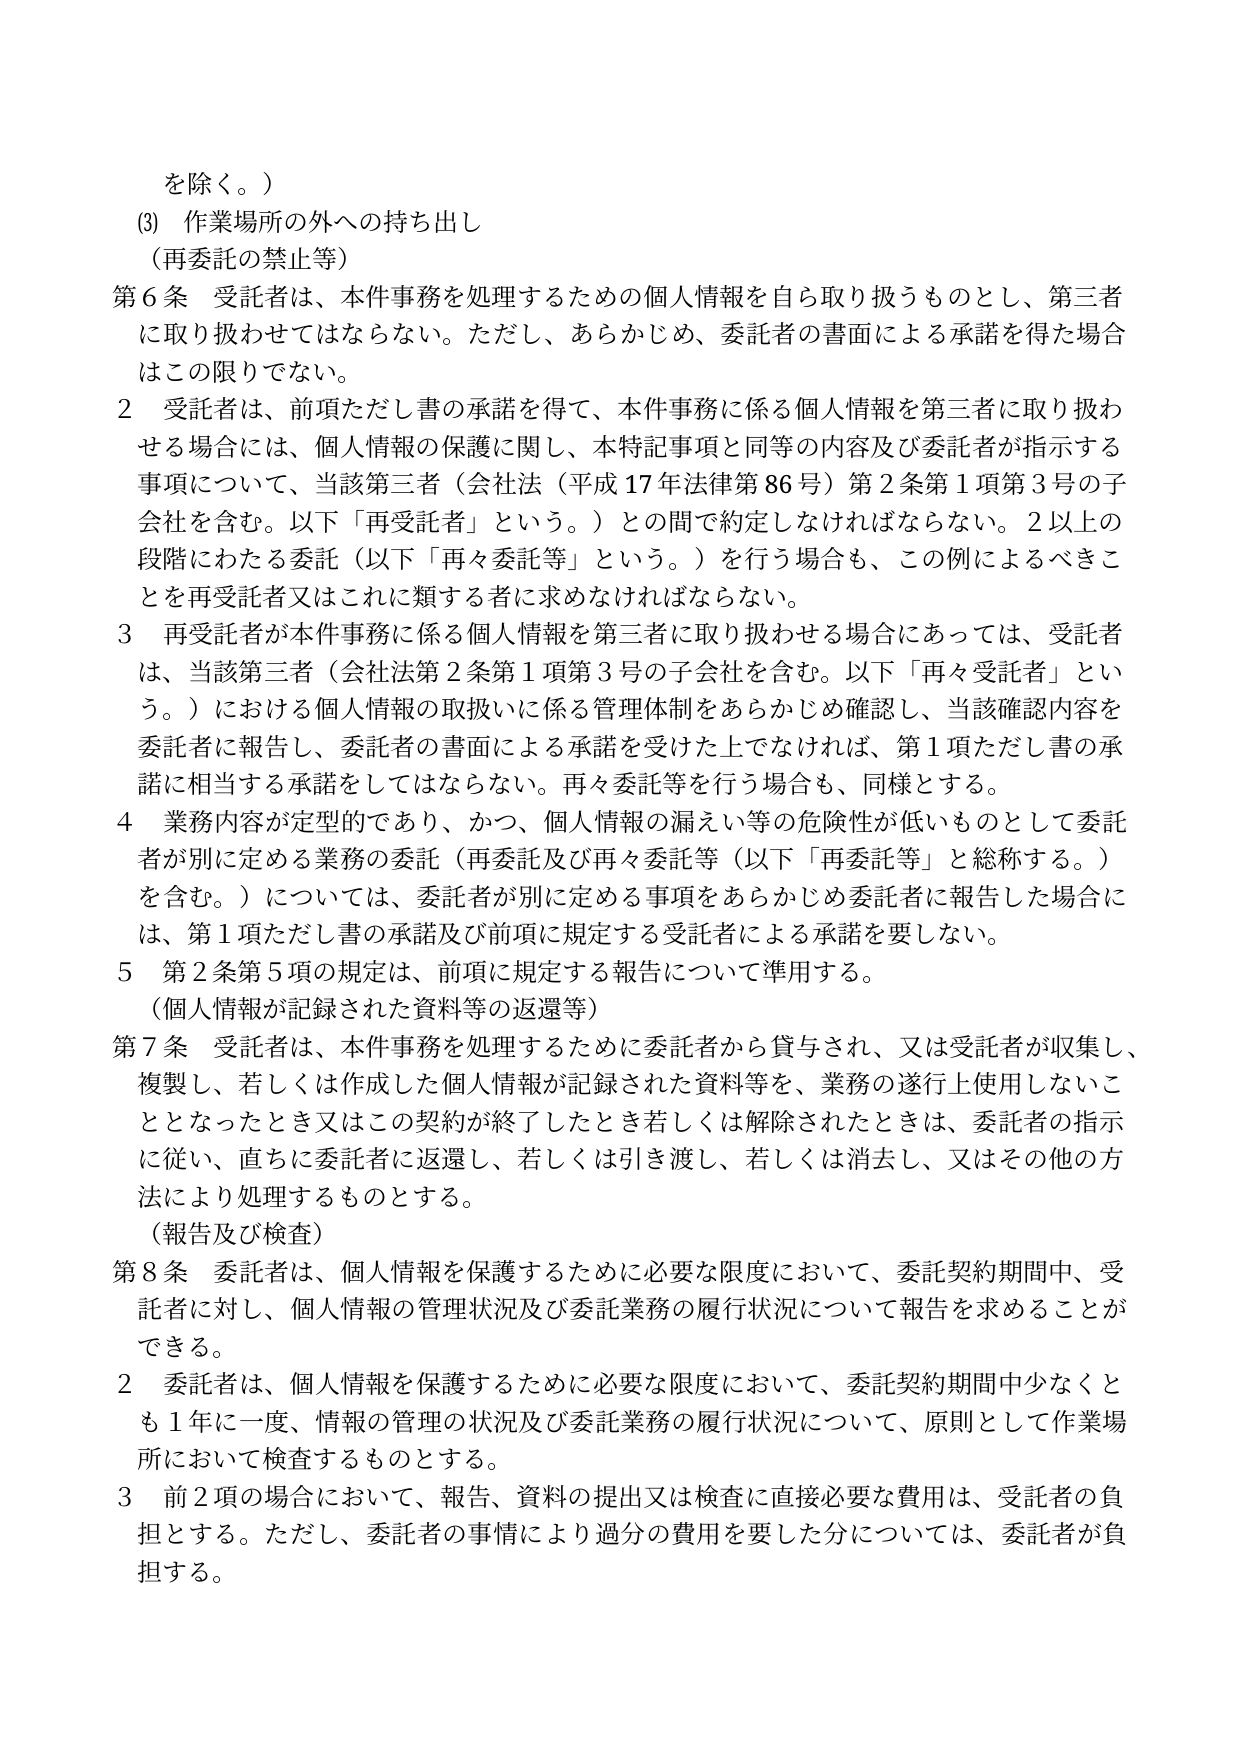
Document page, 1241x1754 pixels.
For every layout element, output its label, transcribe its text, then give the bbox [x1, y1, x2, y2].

text (3) 作業場所の外への持ち出し [112, 202, 1128, 239]
text ２ 受託者は、前項ただし書の承諾を得て、本件事務に係る個人情報を第三者に取り扱わせる場合には、個人情報の保護に関し、本特記事項と同等の内容及び委託者が指示する事項について、当該第三者（会社法（平成17年法律第86号）第２条第１項第３号の子会社を含む。以下「再受託者」という。）との間で約定しなければならない。２以上の段階にわたる委託（以下「再々委託等」という。）を行う場合も、この例によるべきことを再受託者又はこれに類する者に求めなければならない。 [112, 389, 1128, 614]
text 第６条 受託者は、本件事務を処理するための個人情報を自ら取り扱うものとし、第三者に取り扱わせてはならない。ただし、あらかじめ、委託者の書面による承諾を得た場合はこの限りでない。 [112, 277, 1128, 389]
text （報告及び検査） [112, 1214, 1128, 1252]
text （再委託の禁止等） [112, 239, 1128, 277]
text ２ 委託者は、個人情報を保護するために必要な限度において、委託契約期間中少なくとも１年に一度、情報の管理の状況及び委託業務の履行状況について、原則として作業場所において検査するものとする。 [112, 1364, 1128, 1477]
text 第８条 委託者は、個人情報を保護するために必要な限度において、委託契約期間中、受託者に対し、個人情報の管理状況及び委託業務の履行状況について報告を求めることができる。 [112, 1252, 1128, 1364]
text ４ 業務内容が定型的であり、かつ、個人情報の漏えい等の危険性が低いものとして委託者が別に定める業務の委託（再委託及び再々委託等（以下「再委託等」と総称する。）を含む。）については、委託者が別に定める事項をあらかじめ委託者に報告した場合には、第１項ただし書の承諾及び前項に規定する受託者による承諾を要しない。 [112, 802, 1128, 952]
text （個人情報が記録された資料等の返還等） [112, 989, 1128, 1027]
text ３ 再受託者が本件事務に係る個人情報を第三者に取り扱わせる場合にあっては、受託者は、当該第三者（会社法第２条第１項第３号の子会社を含む。以下「再々受託者」という。）における個人情報の取扱いに係る管理体制をあらかじめ確認し、当該確認内容を委託者に報告し、委託者の書面による承諾を受けた上でなければ、第１項ただし書の承諾に相当する承諾をしてはならない。再々委託等を行う場合も、同様とする。 [112, 614, 1128, 802]
text 第７条 受託者は、本件事務を処理するために委託者から貸与され、又は受託者が収集し、複製し、若しくは作成した個人情報が記録された資料等を、業務の遂行上使用しないこととなったとき又はこの契約が終了したとき若しくは解除されたときは、委託者の指示に従い、直ちに委託者に返還し、若しくは引き渡し、若しくは消去し、又はその他の方法により処理するものとする。 [112, 1027, 1128, 1214]
text ５ 第２条第５項の規定は、前項に規定する報告について準用する。 [112, 952, 1128, 989]
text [112, 164, 1128, 202]
text ３ 前２項の場合において、報告、資料の提出又は検査に直接必要な費用は、受託者の負担とする。ただし、委託者の事情により過分の費用を要した分については、委託者が負担する。 [112, 1477, 1128, 1589]
